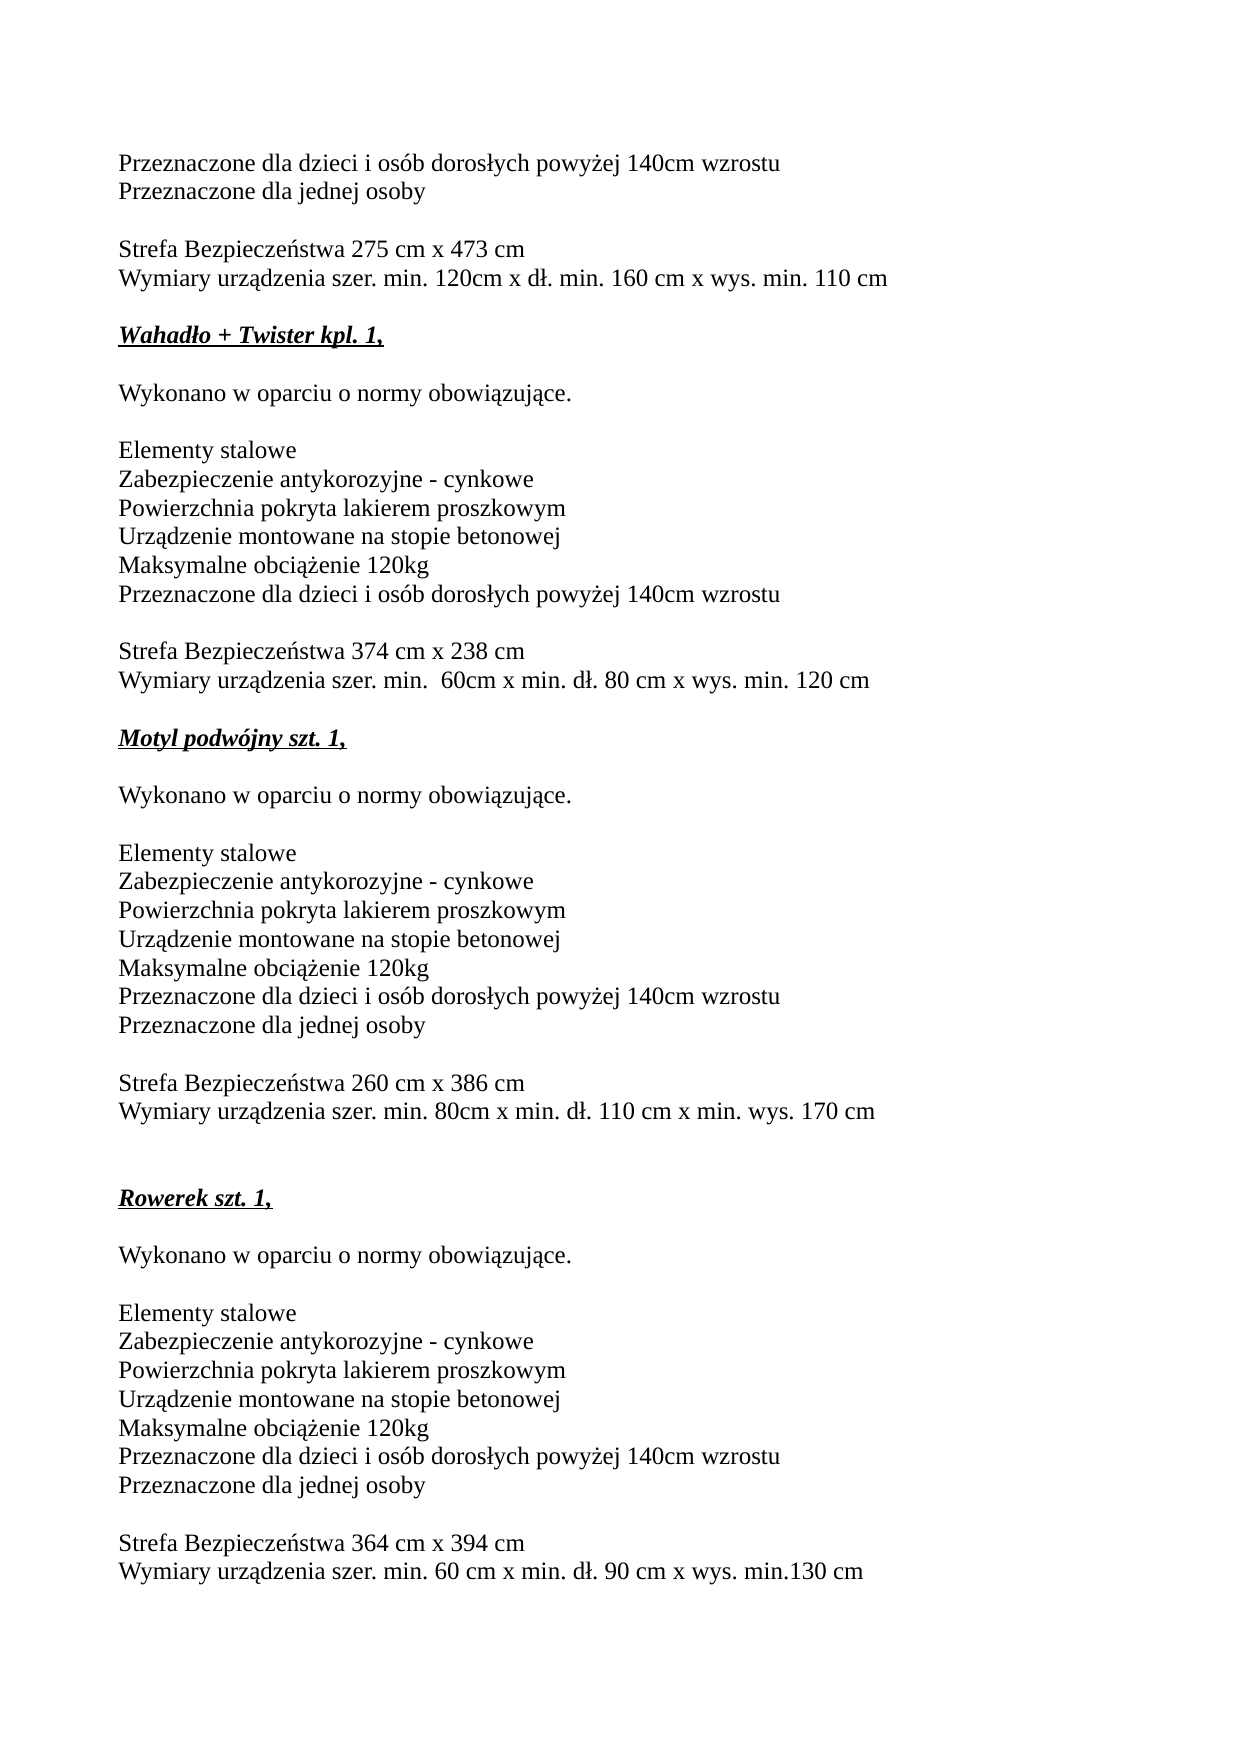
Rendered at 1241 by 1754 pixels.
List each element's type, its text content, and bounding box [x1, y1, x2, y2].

text Elementy stalowe [118, 838, 1093, 866]
text Przeznaczone dla jednej osoby [118, 1010, 1093, 1039]
text Urządzenie montowane na stopie betonowej [118, 521, 1093, 550]
text Przeznaczone dla dzieci i osób dorosłych powyżej 140cm wzrostu [118, 148, 1093, 176]
text Strefa Bezpieczeństwa 374 cm x 238 cm [118, 636, 1093, 665]
text Zabezpieczenie antykorozyjne - cynkowe [118, 464, 1093, 493]
text Maksymalne obciążenie 120kg [118, 953, 1093, 981]
text Wymiary urządzenia szer. min. 80cm x min. dł. 110 cm x min. wys. 170 cm [118, 1096, 1093, 1125]
text Powierzchnia pokryta lakierem proszkowym [118, 493, 1093, 521]
text Wykonano w oparciu o normy obowiązujące. [118, 780, 1093, 809]
text Wymiary urządzenia szer. min. 120cm x dł. min. 160 cm x wys. min. 110 cm [118, 263, 1093, 291]
text Wykonano w oparciu o normy obowiązujące. [118, 378, 1093, 406]
text Wahadło + Twister kpl. 1, [118, 320, 1093, 349]
text Strefa Bezpieczeństwa 275 cm x 473 cm [118, 234, 1093, 263]
text Zabezpieczenie antykorozyjne - cynkowe [118, 1326, 1093, 1355]
text Przeznaczone dla jednej osoby [118, 1470, 1093, 1499]
text Wymiary urządzenia szer. min. 60cm x min. dł. 80 cm x wys. min. 120 cm [118, 665, 1093, 694]
text Urządzenie montowane na stopie betonowej [118, 1384, 1093, 1413]
text Przeznaczone dla dzieci i osób dorosłych powyżej 140cm wzrostu [118, 1441, 1093, 1470]
text Urządzenie montowane na stopie betonowej [118, 924, 1093, 953]
text Powierzchnia pokryta lakierem proszkowym [118, 895, 1093, 924]
text Strefa Bezpieczeństwa 364 cm x 394 cm [118, 1528, 1093, 1556]
text Przeznaczone dla dzieci i osób dorosłych powyżej 140cm wzrostu [118, 981, 1093, 1010]
text Maksymalne obciążenie 120kg [118, 1413, 1093, 1441]
text Wymiary urządzenia szer. min. 60 cm x min. dł. 90 cm x wys. min.130 cm [118, 1556, 1093, 1585]
text Rowerek szt. 1, [118, 1183, 1093, 1211]
text Zabezpieczenie antykorozyjne - cynkowe [118, 866, 1093, 895]
text Przeznaczone dla jednej osoby [118, 176, 1093, 205]
text Powierzchnia pokryta lakierem proszkowym [118, 1355, 1093, 1384]
text Przeznaczone dla dzieci i osób dorosłych powyżej 140cm wzrostu [118, 579, 1093, 608]
text Wykonano w oparciu o normy obowiązujące. [118, 1240, 1093, 1269]
text Maksymalne obciążenie 120kg [118, 550, 1093, 579]
text Motyl podwójny szt. 1, [118, 723, 1093, 751]
text Elementy stalowe [118, 1298, 1093, 1326]
text Strefa Bezpieczeństwa 260 cm x 386 cm [118, 1068, 1093, 1096]
text Elementy stalowe [118, 435, 1093, 464]
